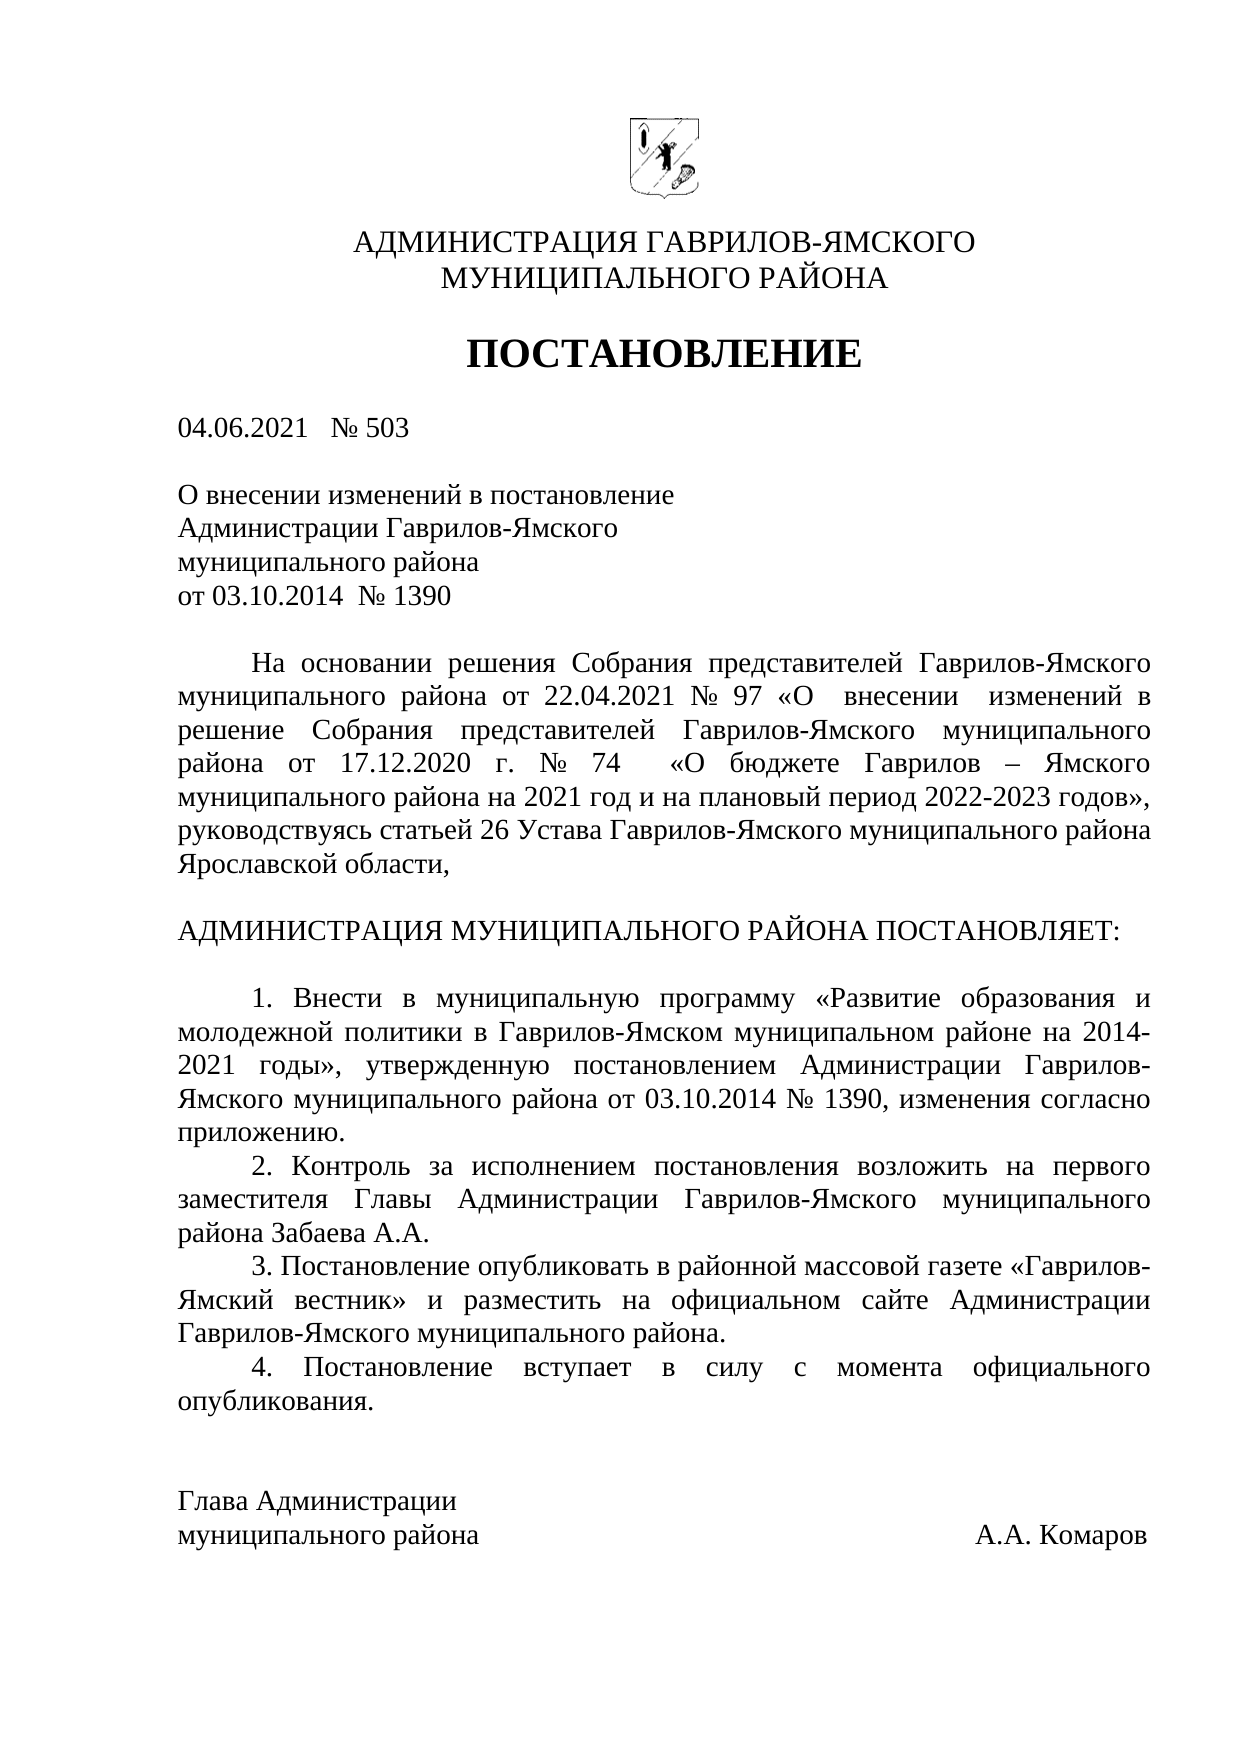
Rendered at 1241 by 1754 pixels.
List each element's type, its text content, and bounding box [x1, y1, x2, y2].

text 1. Внести в муниципальную программу «Развитие образования и молодежной политики в Гаврилов-Ямском муниципальном районе на 2014-2021 годы», утвержденную постановлением Администрации Гаврилов-Ямского муниципального района от 03.10.2014 № 1390, изменения согласно приложению. [177, 980, 1152, 1148]
text МУНИЦИПАЛЬНОГО РАЙОНА [177, 259, 1152, 295]
text от 03.10.2014 № 1390 [177, 578, 1152, 611]
text муниципального района [177, 544, 1152, 578]
text АДМИНИСТРАЦИЯ ГАВРИЛОВ-ЯМСКОГО [177, 223, 1152, 259]
text На основании решения Собрания представителей Гаврилов-Ямского муниципального района от 22.04.2021 № 97 «О внесении изменений в решение Собрания представителей Гаврилов-Ямского муниципального района от 17.12.2020 г. № 74 «О бюджете Гаврилов – Ямского муниципального района на 2021 год и на плановый период 2022-2023 годов», руководствуясь статьей 26 Устава Гаврилов-Ямского муниципального района Ярославской области, [177, 645, 1152, 879]
text ПОСТАНОВЛЕНИЕ [177, 328, 1152, 376]
text 04.06.2021 № 503 [177, 410, 1152, 443]
text 4. Постановление вступает в силу с момента официального опубликования. [177, 1349, 1152, 1416]
text муниципального района А.А. Комаров [177, 1517, 1152, 1550]
text АДМИНИСТРАЦИЯ МУНИЦИПАЛЬНОГО РАЙОНА ПОСТАНОВЛЯЕТ: [177, 913, 1152, 947]
picture [630, 118, 699, 199]
text 3. Постановление опубликовать в районной массовой газете «Гаврилов-Ямский вестник» и разместить на официальном сайте Администрации Гаврилов-Ямского муниципального района. [177, 1248, 1152, 1349]
text О внесении изменений в постановление [177, 477, 1152, 511]
text Администрации Гаврилов-Ямского [177, 511, 1152, 544]
text Глава Администрации [177, 1483, 1152, 1517]
text 2. Контроль за исполнением постановления возложить на первого заместителя Главы Администрации Гаврилов-Ямского муниципального района Забаева А.А. [177, 1148, 1152, 1248]
